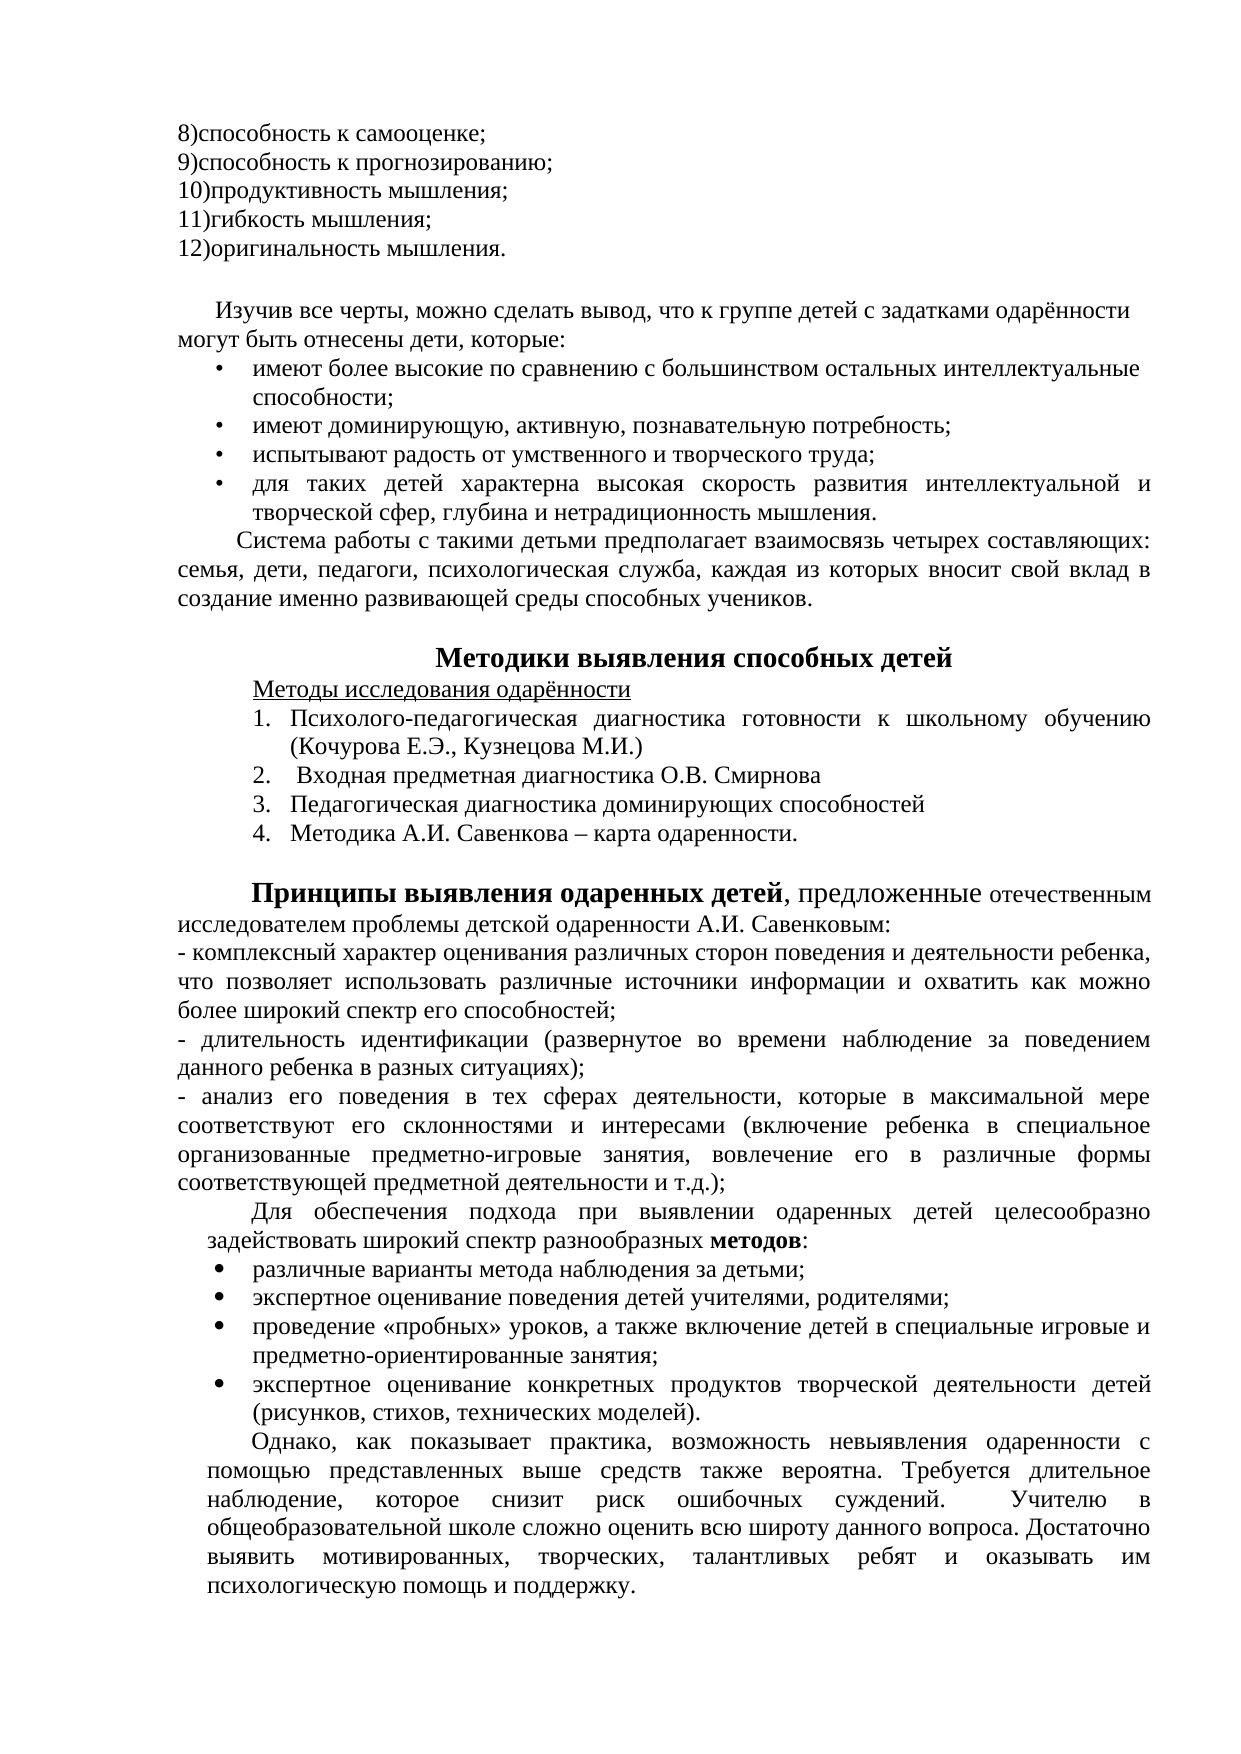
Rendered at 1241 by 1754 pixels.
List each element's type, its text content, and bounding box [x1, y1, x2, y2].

list Методика А.И. Савенкова – карта одаренности. [252, 818, 1152, 846]
text 10)продуктивность мышления; [177, 176, 1152, 204]
text - длительность идентификации (развернутое во времени наблюдение за поведением данного ребенка в разных ситуациях); [177, 1024, 1152, 1081]
text - анализ его поведения в тех сферах деятельности, которые в максимальной мере соответствуют его склонностями и интересами (включение ребенка в специальное организованные предметно-игровые занятия, вовлечение его в различные формы соответствующей предметной деятельности и т.д.); [177, 1081, 1152, 1196]
text Изучив все черты, можно сделать вывод, что к группе детей с задатками одарённости могут быть отнесены дети, которые: [177, 295, 1152, 353]
list различные варианты метода наблюдения за детьми; [215, 1254, 1152, 1282]
list имеют доминирующую, активную, познавательную потребность; [215, 410, 1152, 439]
list испытывают радость от умственного и творческого труда; [215, 439, 1152, 468]
text Система работы с такими детьми предполагает взаимосвязь четырех составляющих: семья, дети, педагоги, психологическая служба, каждая из которых вносит свой вклад в создание именно развивающей среды способных учеников. [177, 525, 1152, 612]
list имеют более высокие по сравнению с большинством остальных интеллектуальные способности; [215, 353, 1152, 410]
text Методики выявления способных детей [177, 640, 1152, 674]
text Методы исследования одарённости [252, 674, 1152, 703]
text Для обеспечения подхода при выявлении одаренных детей целесообразно задействовать широкий спектр разнообразных методов: [207, 1196, 1152, 1254]
list Психолого-педагогическая диагностика готовности к школьному обучению (Кочурова Е.Э., Кузнецова М.И.) [252, 703, 1152, 760]
list для таких детей характерна высокая скорость развития интеллектуальной и творческой сфер, глубина и нетрадиционность мышления. [215, 468, 1152, 525]
list экспертное оценивание поведения детей учителями, родителями; [215, 1282, 1152, 1311]
text - комплексный характер оценивания различных сторон поведения и деятельности ребенка, что позволяет использовать различные источники информации и охватить как можно более широкий спектр его способностей; [177, 937, 1152, 1024]
text Принципы выявления одаренных детей, предложенные отечественным исследователем проблемы детской одаренности А.И. Савенковым: [177, 875, 1152, 937]
list проведение «пробных» уроков, а также включение детей в специальные игровые и предметно-ориентированные занятия; [215, 1311, 1152, 1369]
text Однако, как показывает практика, возможность невыявления одаренности с помощью представленных выше средств также вероятна. Требуется длительное наблюдение, которое снизит риск ошибочных суждений. Учителю в общеобразовательной школе сложно оценить всю широту данного вопроса. Достаточно выявить мотивированных, творческих, талантливых ребят и оказывать им психологическую помощь и поддержку. [207, 1426, 1152, 1599]
list Педагогическая диагностика доминирующих способностей [252, 789, 1152, 818]
text 9)способность к прогнозированию; [177, 147, 1152, 176]
text 8)способность к самооценке; [177, 118, 1152, 147]
list экспертное оценивание конкретных продуктов творческой деятельности детей (рисунков, стихов, технических моделей). [215, 1369, 1152, 1426]
text 11)гибкость мышления; [177, 204, 1152, 233]
list Входная предметная диагностика О.В. Смирнова [252, 760, 1152, 789]
text 12)оригинальность мышления. [177, 233, 1152, 262]
